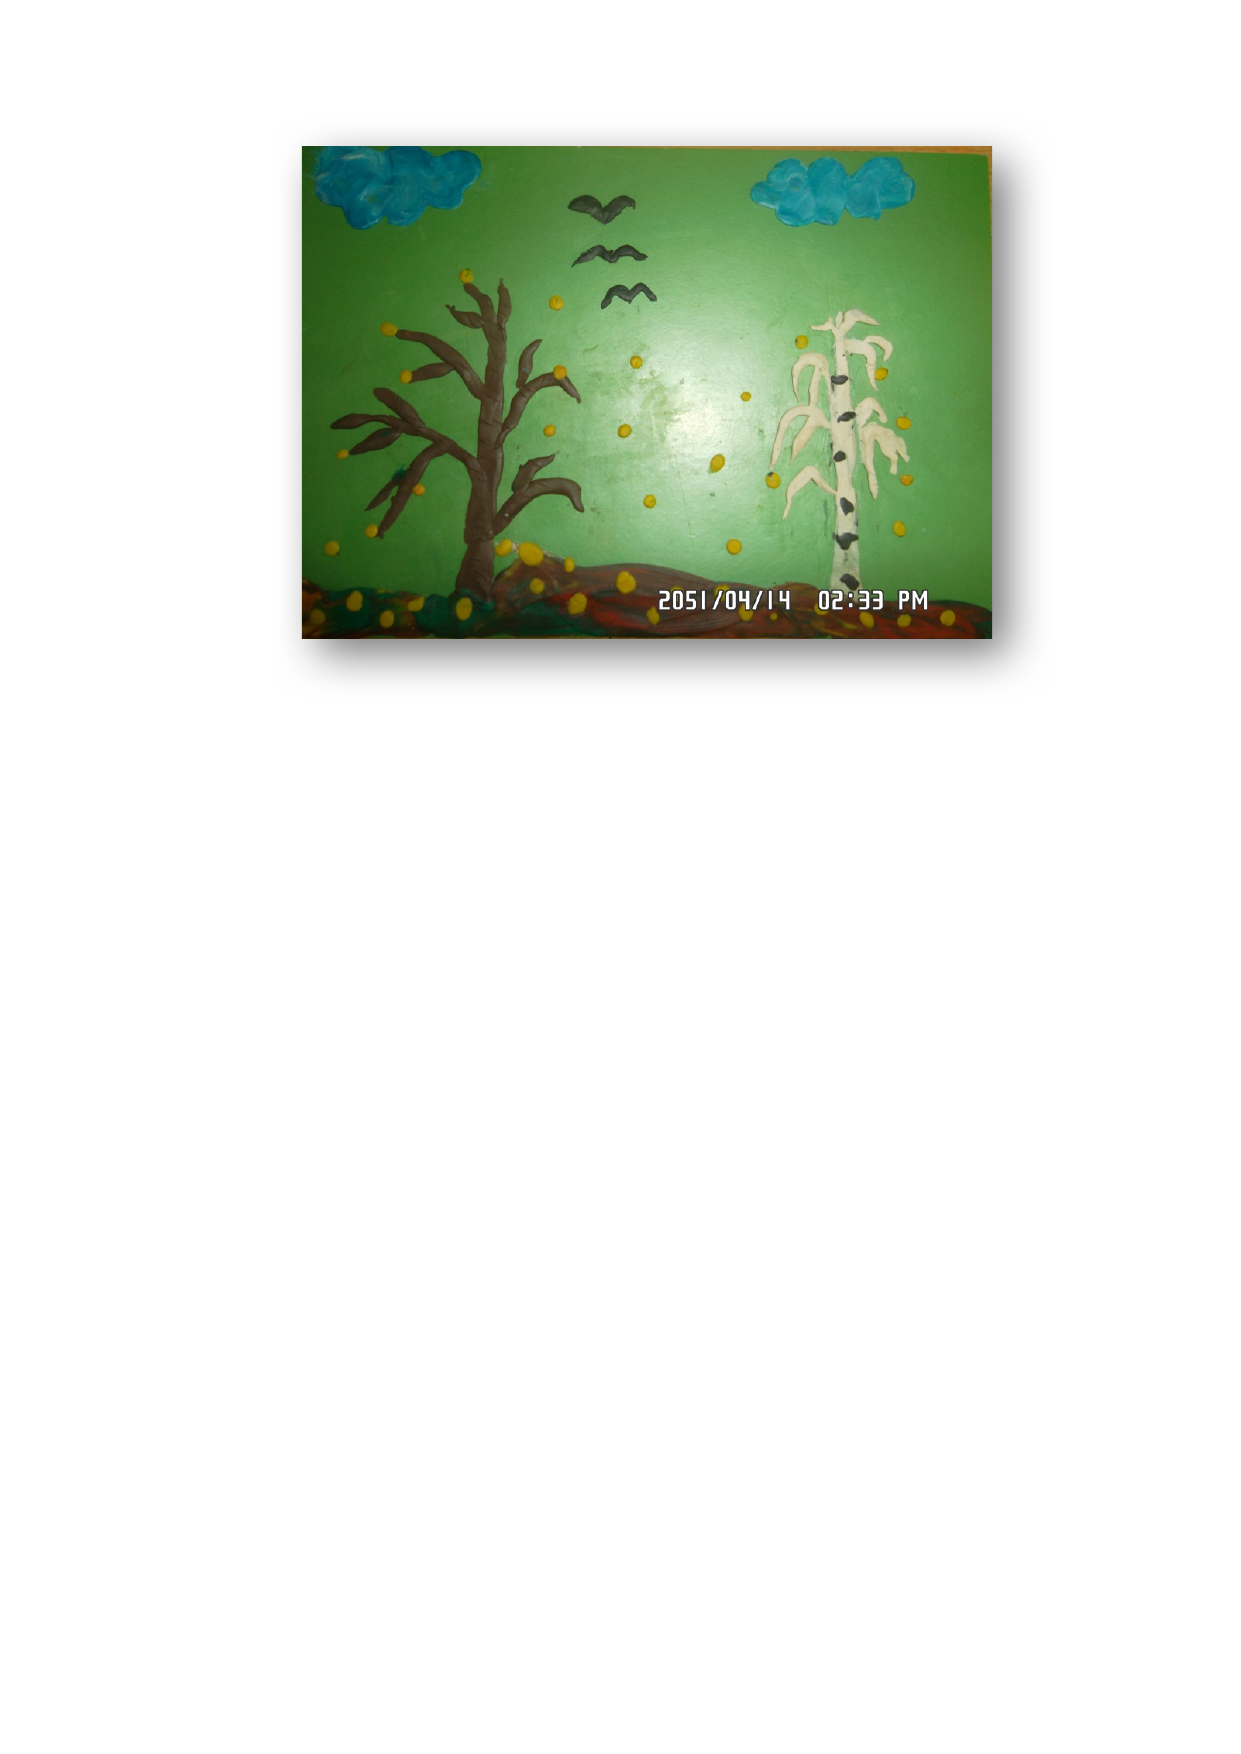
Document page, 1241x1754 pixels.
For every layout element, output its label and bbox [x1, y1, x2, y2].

picture [301, 146, 993, 639]
